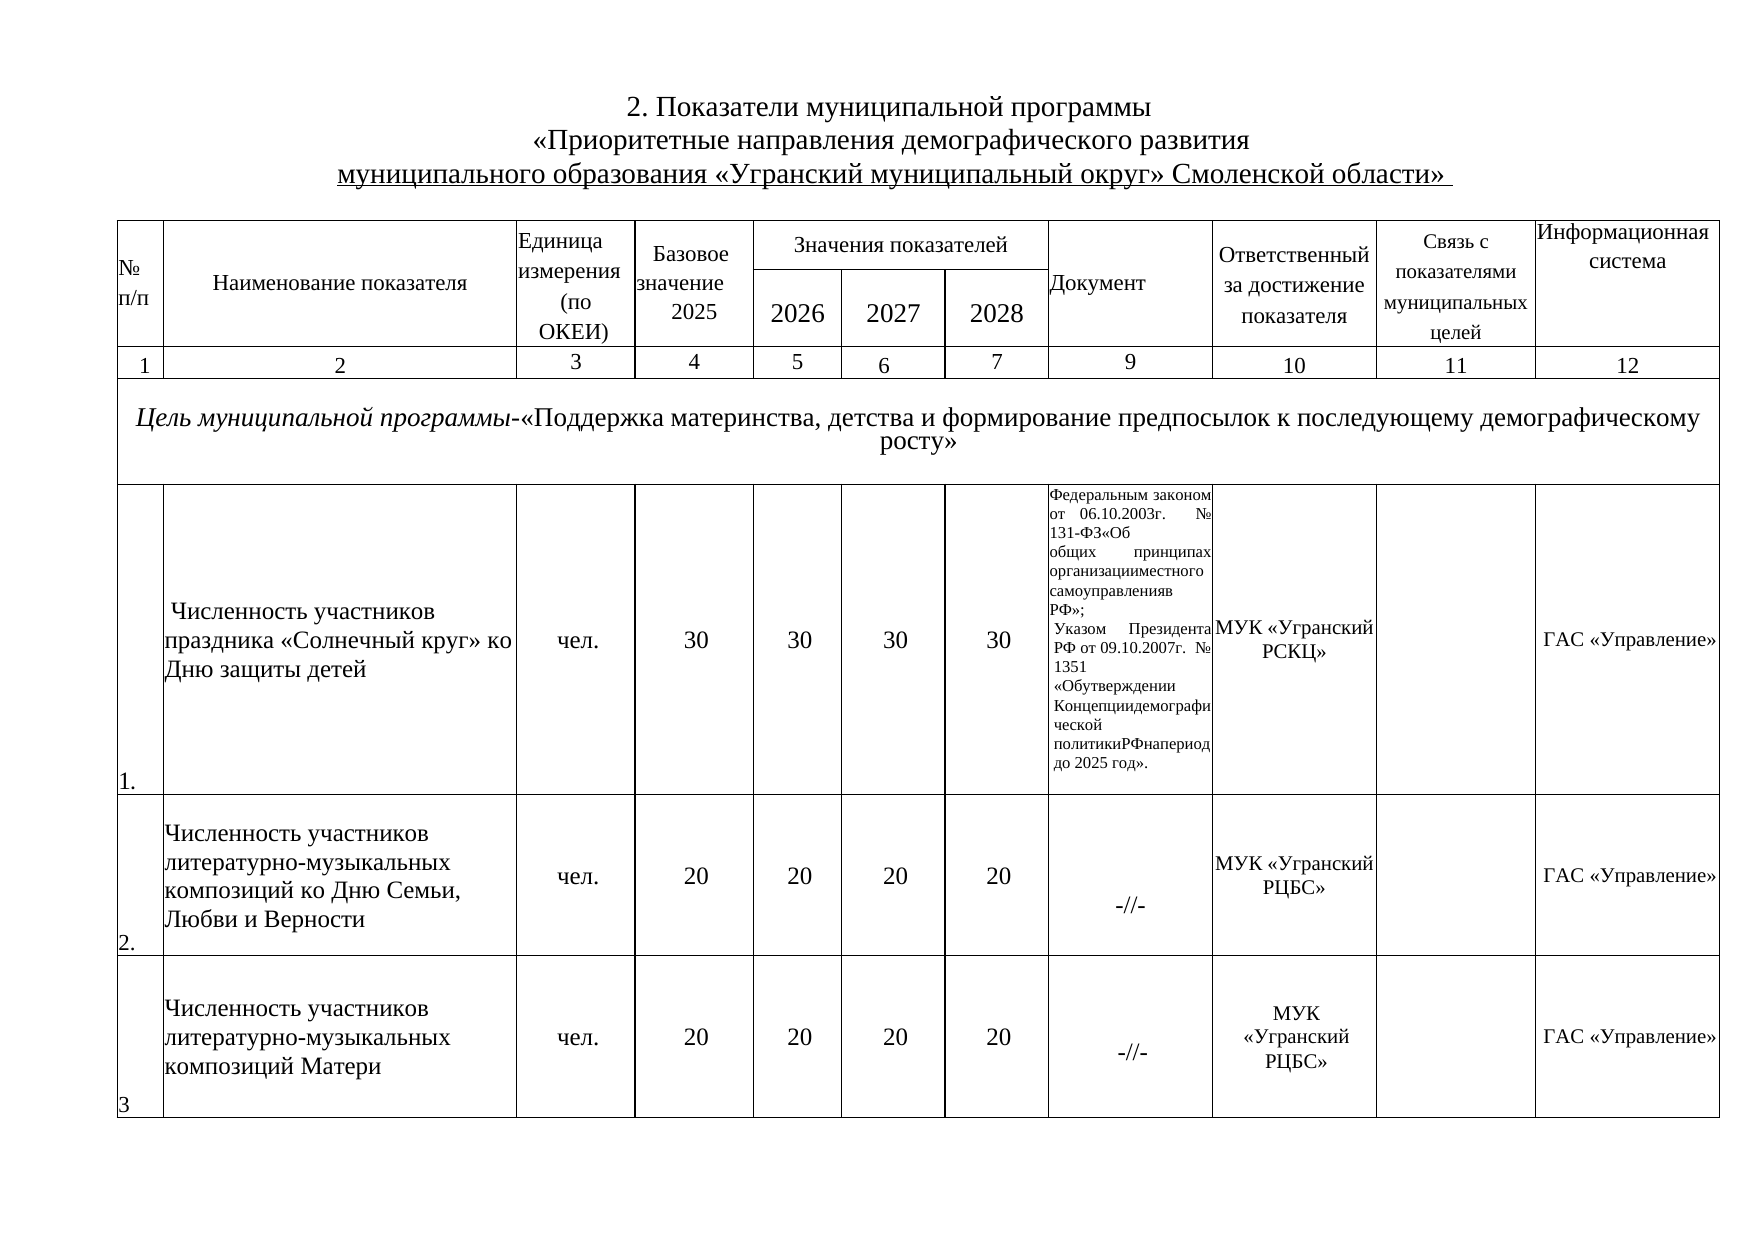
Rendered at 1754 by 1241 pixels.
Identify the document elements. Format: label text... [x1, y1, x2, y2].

table_cell 2028 [946, 270, 1048, 346]
table_cell Численность участников литературно-музыкальных композиций Матери [164, 956, 516, 1117]
table_header Информационная система [1536, 221, 1719, 346]
table_cell 20 [842, 795, 944, 955]
table_cell 5 [754, 347, 841, 378]
table_cell 6 [842, 347, 944, 378]
table_cell Федеральным законом от 06.10.2003г. № 131-ФЗ«Об общих принципах организацииместного самоуправленияв РФ»; Указом Президента РФ от 09.10.2007г. № 1351 «Обутверждении Концепциидемографической политикиРФнапериод до 2025 год». [1049, 485, 1212, 794]
table_cell ГАС «Управление» [1536, 956, 1719, 1117]
table_cell 2026 [754, 270, 841, 346]
text 2. Показатели муниципальной программы [118, 89, 1660, 122]
table_cell 1. [118, 485, 163, 794]
table_header Наименование показателя [164, 221, 516, 346]
table_header Документ [1049, 221, 1212, 346]
table_cell -//- [1049, 956, 1212, 1117]
table_cell 20 [754, 795, 841, 955]
table_cell 1 [118, 347, 163, 378]
table_cell 20 [842, 956, 944, 1117]
table_cell МУК «Угранский РЦБС» [1213, 956, 1376, 1117]
table_cell 4 [636, 347, 753, 378]
table_header Ответственный за достижение показателя [1213, 221, 1376, 346]
table_header Значения показателей [754, 221, 1048, 269]
table_cell 2027 [842, 270, 944, 346]
table_cell 20 [636, 795, 753, 955]
table_cell 20 [946, 795, 1048, 955]
table_cell чел. [517, 956, 634, 1117]
table_header № п/п [118, 221, 163, 346]
table_cell 12 [1536, 347, 1719, 378]
table_cell 3 [118, 956, 163, 1117]
table_cell 2. [118, 795, 163, 955]
table_cell Численность участников праздника «Солнечный круг» ко Дню защиты детей [164, 485, 516, 794]
table_cell 2 [164, 347, 516, 378]
table_cell ГАС «Управление» [1536, 795, 1719, 955]
table_cell МУК «Угранский РЦБС» [1213, 795, 1376, 955]
table_cell 9 [1049, 347, 1212, 378]
table_cell чел. [517, 485, 634, 794]
table_cell Цель муниципальной программы-«Поддержка материнства, детства и формирование предпосылок к последующему демографическому росту» [118, 379, 1719, 483]
table_cell 20 [754, 956, 841, 1117]
table_cell [1377, 956, 1535, 1117]
table_cell 11 [1377, 347, 1535, 378]
table_cell -//- [1049, 795, 1212, 955]
table_cell 30 [754, 485, 841, 794]
table_cell 30 [636, 485, 753, 794]
table_header Связь с показателями муниципальных целей [1377, 221, 1535, 346]
table_cell 20 [946, 956, 1048, 1117]
table_header Единица измерения (по ОКЕИ) [517, 221, 634, 346]
table_cell 3 [517, 347, 634, 378]
table_cell [1377, 795, 1535, 955]
table_cell [1377, 485, 1535, 794]
table_header Базовое значение 2025 [636, 221, 753, 346]
text муниципального образования «Угранский муниципальный округ» Смоленской области» [122, 156, 1660, 189]
table_cell 7 [946, 347, 1048, 378]
table_cell 20 [636, 956, 753, 1117]
table_cell ГАС «Управление» [1536, 485, 1719, 794]
table_cell МУК «Угранский РСКЦ» [1213, 485, 1376, 794]
text «Приоритетные направления демографического развития [122, 122, 1660, 156]
table_cell Численность участников литературно-музыкальных композиций ко Дню Семьи, Любви и Верности [164, 795, 516, 955]
table_cell чел. [517, 795, 634, 955]
table_cell 10 [1213, 347, 1376, 378]
table_cell 30 [842, 485, 944, 794]
table_cell 30 [946, 485, 1048, 794]
